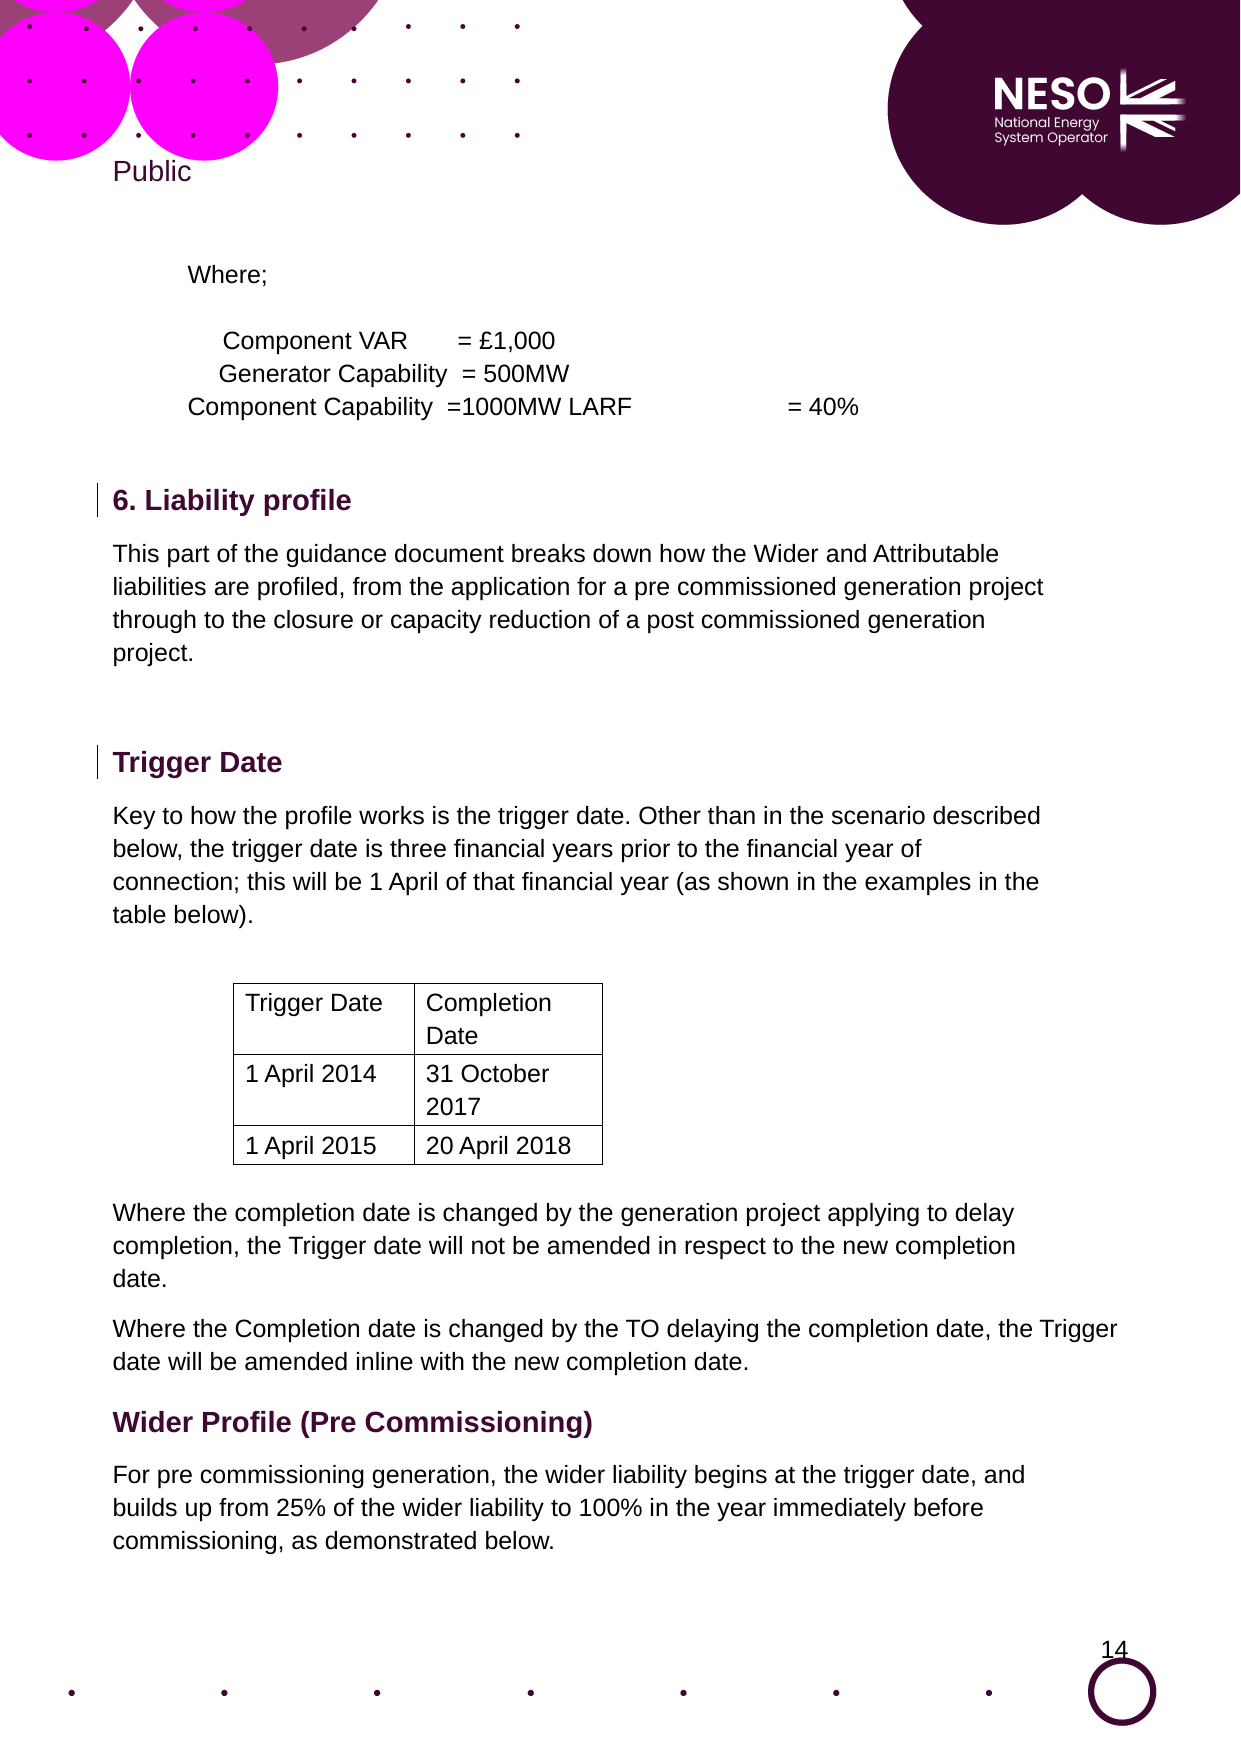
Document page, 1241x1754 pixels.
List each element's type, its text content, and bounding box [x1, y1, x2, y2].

text Key to how the profile works is the trigger date. Other than in the scenario described below, the trigger date is three financial years prior to the financial year of connection; this will be 1 April of that financial year (as shown in the examples in the table below). [112, 801, 1052, 928]
list Component Capability =1000MW LARF = 40% [187, 392, 1128, 421]
table_cell 1 April 2015 [234, 1126, 414, 1164]
picture [0, 0, 1241, 1753]
list Generator Capability = 500MW [187, 359, 1128, 388]
text Where the completion date is changed by the generation project applying to delay completion, the Trigger date will not be amended in respect to the new completion date. [112, 1198, 1052, 1293]
table_cell 20 April 2018 [415, 1126, 602, 1164]
text For pre commissioning generation, the wider liability begins at the trigger date, and builds up from 25% of the wider liability to 100% in the year immediately before commissioning, as demonstrated below. [112, 1460, 1052, 1554]
subtitle Wider Profile (Pre Commissioning) [112, 1404, 1128, 1438]
list Component VAR = £1,000 [187, 326, 1128, 355]
table_cell 31 October 2017 [415, 1055, 602, 1125]
text This part of the guidance document breaks down how the Wider and Attributable liabilities are profiled, from the application for a pre commissioned generation project through to the closure or capacity reduction of a post commissioned generation project. [112, 539, 1052, 666]
table_header Trigger Date [234, 984, 414, 1054]
subtitle Trigger Date [112, 745, 1128, 779]
table_cell 1 April 2014 [234, 1055, 414, 1125]
text Where the Completion date is changed by the TO delaying the completion date, the Trigger date will be amended inline with the new completion date. [112, 1313, 1128, 1375]
list Where; [187, 260, 1052, 289]
table_header Completion Date [415, 984, 602, 1054]
subtitle 6. Liability profile [112, 483, 1128, 517]
